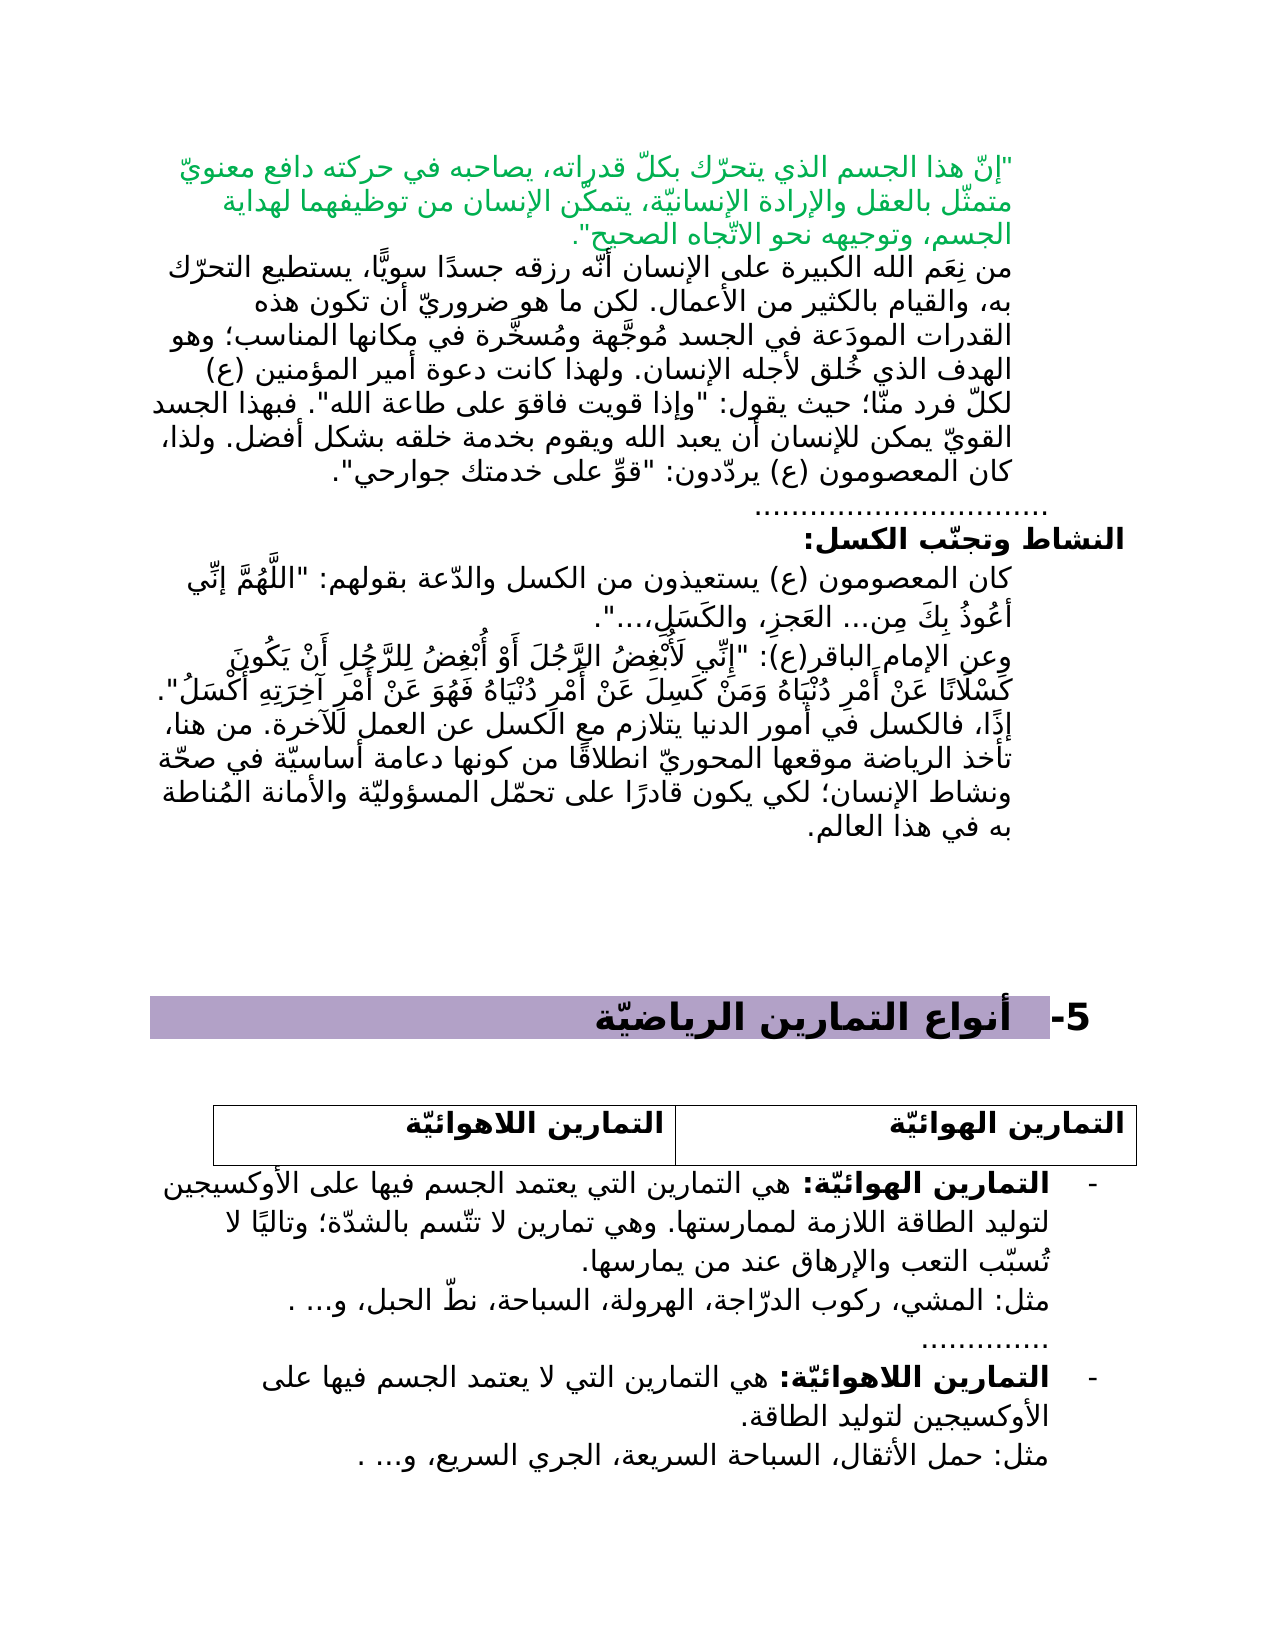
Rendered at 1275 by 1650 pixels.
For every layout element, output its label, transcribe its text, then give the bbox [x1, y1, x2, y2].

table_header التمارين الهوائيّة [676, 1106, 1136, 1165]
text .............. [150, 1322, 1050, 1356]
text مثل: حمل الأثقال، السباحة السريعة، الجري السريع، و... . [150, 1439, 1050, 1473]
text من نِعَم الله الكبيرة على الإنسان أنّه رزقه جسدًا سويًّا، يستطيع التحرّك به، والقيام بالكثير من الأعمال. لكن ما هو ضروريّ أن تكون هذه القدرات المودَعة في الجسد مُوجَّهة ومُسخَّرة في مكانها المناسب؛ وهو الهدف الذي خُلق لأجله الإنسان. ولهذا كانت دعوة أمير المؤمنين (ع) لكلّ فرد منّا؛ حيث يقول: "وإذا قويت فاقوَ على طاعة الله". فبهذا الجسد القويّ يمكن للإنسان أن يعبد الله ويقوم بخدمة خلقه بشكل أفضل. ولذا، كان المعصومون (ع) يردّدون: "قوِّ على خدمتك جوارحي". [150, 251, 1012, 488]
text مثل: المشي، ركوب الدرّاجة، الهرولة، السباحة، نطّ الحبل، و... . [150, 1283, 1050, 1317]
text كان المعصومون (ع) يستعيذون من الكسل والدّعة بقولهم: "اللَّهُمَّ إنِّي أعُوذُ بِكَ مِن... العَجزِ، والكَسَلِ،...". [150, 561, 1012, 634]
list التمارين اللاهوائيّة: هي التمارين التي لا يعتمد الجسم فيها على الأوكسيجين لتوليد الطاقة. [150, 1361, 1087, 1434]
table_header التمارين اللاهوائيّة [214, 1106, 675, 1165]
list التمارين الهوائيّة: هي التمارين التي يعتمد الجسم فيها على الأوكسيجين لتوليد الطاقة اللازمة لممارستها. وهي تمارين لا تتّسم بالشدّة؛ وتاليًا لا تُسبّب التعب والإرهاق عند من يمارسها. [150, 1166, 1087, 1278]
text "إنّ هذا الجسم الذي يتحرّك بكلّ قدراته، يصاحبه في حركته دافع معنويّ متمثّل بالعقل والإرادة الإنسانيّة، يتمكّن الإنسان من توظيفهما لهداية الجسم، وتوجيهه نحو الاتّجاه الصحيح". [150, 150, 1012, 251]
text وعن الإمام الباقر(ع): "إِنِّي لَأُبْغِضُ الرَّجُلَ أَوْ أُبْغِضُ لِلرَّجُلِ أَنْ يَكُونَ كَسْلَانًا عَنْ أَمْرِ دُنْيَاهُ وَمَنْ كَسِلَ عَنْ أَمْرِ دُنْيَاهُ فَهُوَ عَنْ أَمْرِ آخِرَتِهِ أَكْسَلُ". إذًا، فالكسل في أمور الدنيا يتلازم مع الكسل عن العمل للآخرة. من هنا، تأخذ الرياضة موقعها المحوريّ انطلاقًا من كونها دعامة أساسيّة في صحّة ونشاط الإنسان؛ لكي يكون قادرًا على تحمّل المسؤوليّة والأمانة المُناطة به في هذا العالم. [150, 639, 1012, 843]
text النشاط وتجنّب الكسل: [150, 522, 1125, 556]
text ................................ [150, 488, 1050, 522]
list أنواع التمارين الرياضيّة [150, 996, 1050, 1039]
